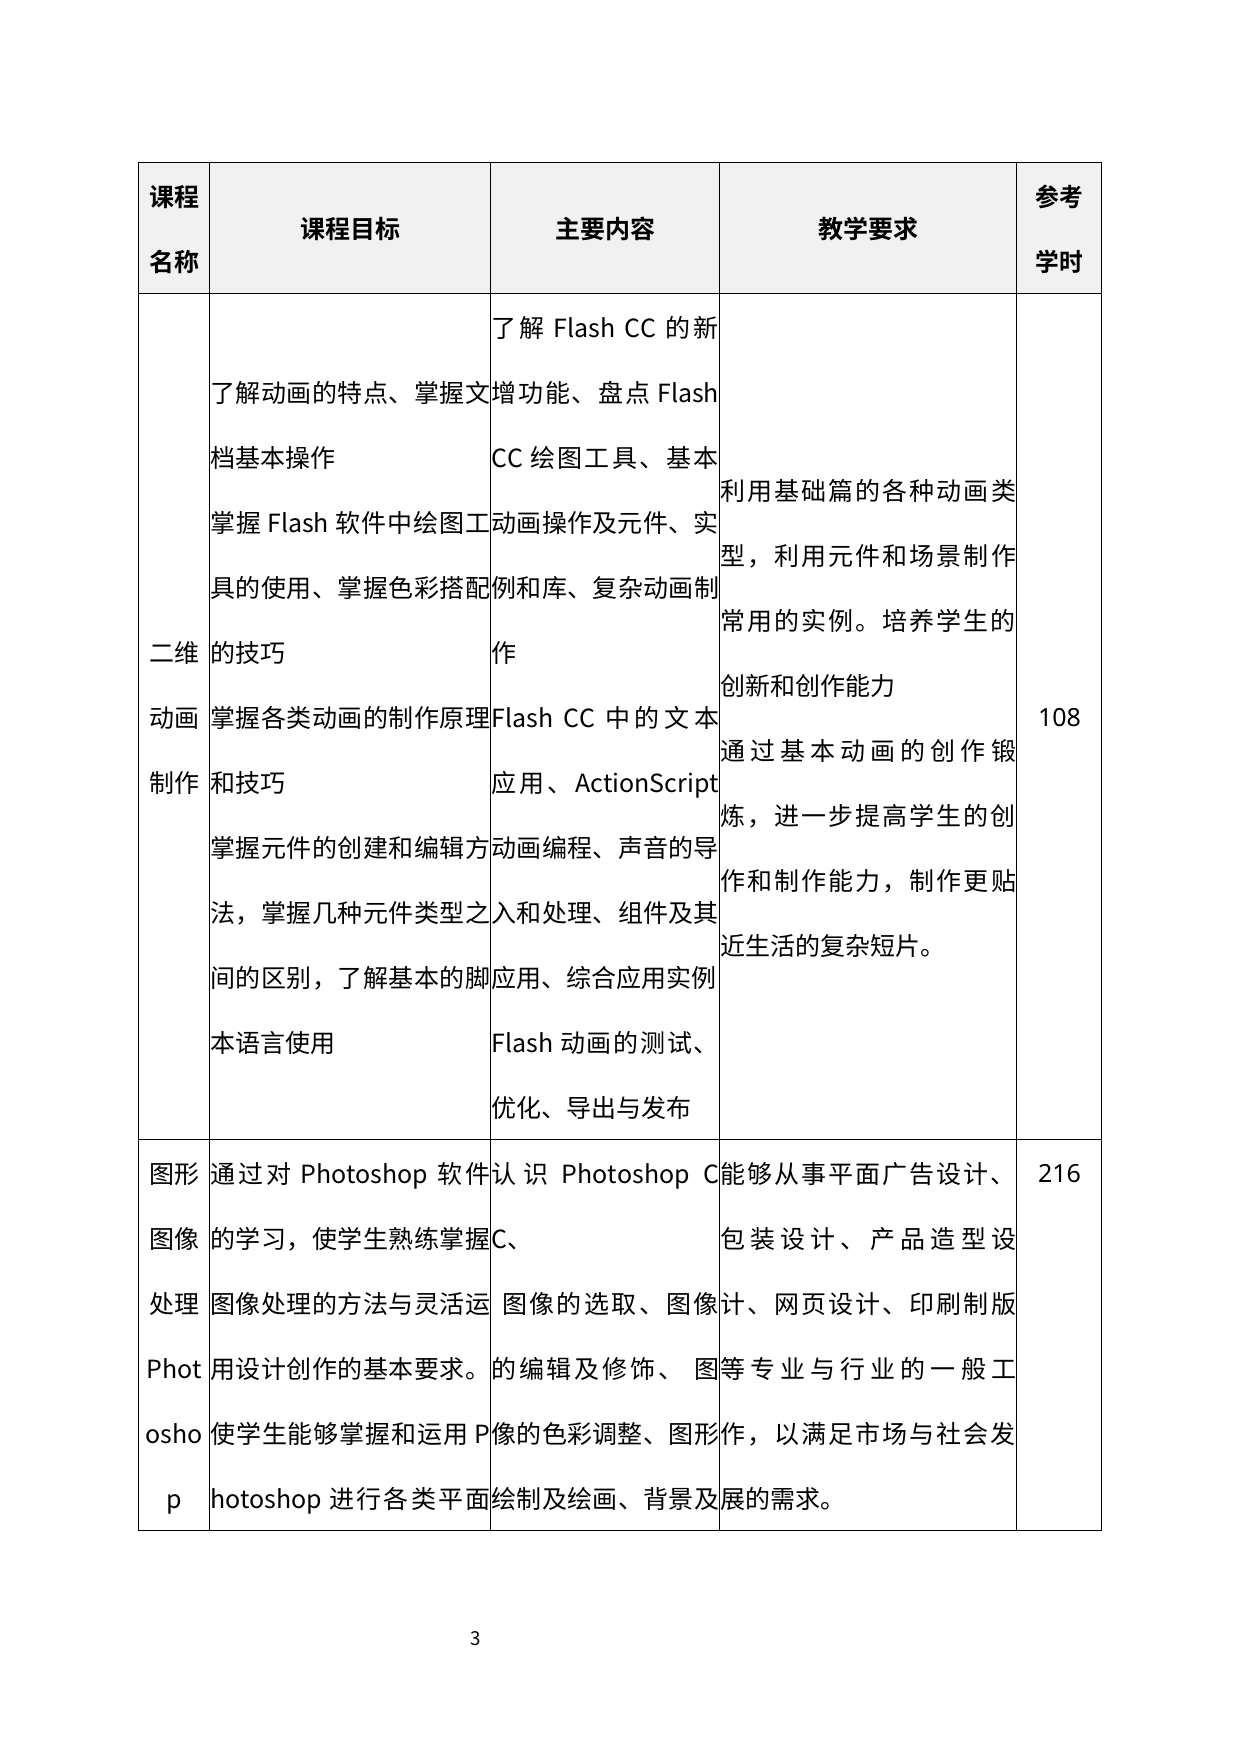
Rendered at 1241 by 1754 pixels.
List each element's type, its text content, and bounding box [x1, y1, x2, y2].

table_cell 216 [1017, 1140, 1101, 1530]
table_cell 二维动画制作 [139, 294, 209, 1139]
table_cell 108 [1017, 294, 1101, 1139]
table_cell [491, 1140, 719, 1530]
table_cell 图形图像处理Photoshop [139, 1140, 209, 1530]
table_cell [720, 1140, 1016, 1530]
table_header 课程名称 [139, 163, 209, 293]
table_header 课程目标 [210, 163, 490, 293]
table_cell 了解Flash CC的新增功能、盘点Flash CC绘图工具、基本动画操作及元件、实例和库、复杂动画制作 Flash CC中的文本应用、ActionScript动画编程、声音的导入和处理、组件及其应用、综合应用实例 Flash动画的测试、优化、导出与发布 [491, 294, 719, 1139]
table_cell 了解动画的特点、掌握文档基本操作 掌握Flash软件中绘图工具的使用、掌握色彩搭配的技巧 掌握各类动画的制作原理和技巧 掌握元件的创建和编辑方法，掌握几种元件类型之间的区别，了解基本的脚本语言使用 [210, 294, 490, 1139]
table_header 参考 学时 [1017, 163, 1101, 293]
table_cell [210, 1140, 490, 1530]
table_header 教学要求 [720, 163, 1016, 293]
table_cell 利用基础篇的各种动画类型，利用元件和场景制作常用的实例。培养学生的创新和创作能力 通过基本动画的创作锻炼，进一步提高学生的创作和制作能力，制作更贴近生活的复杂短片。 [720, 294, 1016, 1139]
table_header 主要内容 [491, 163, 719, 293]
